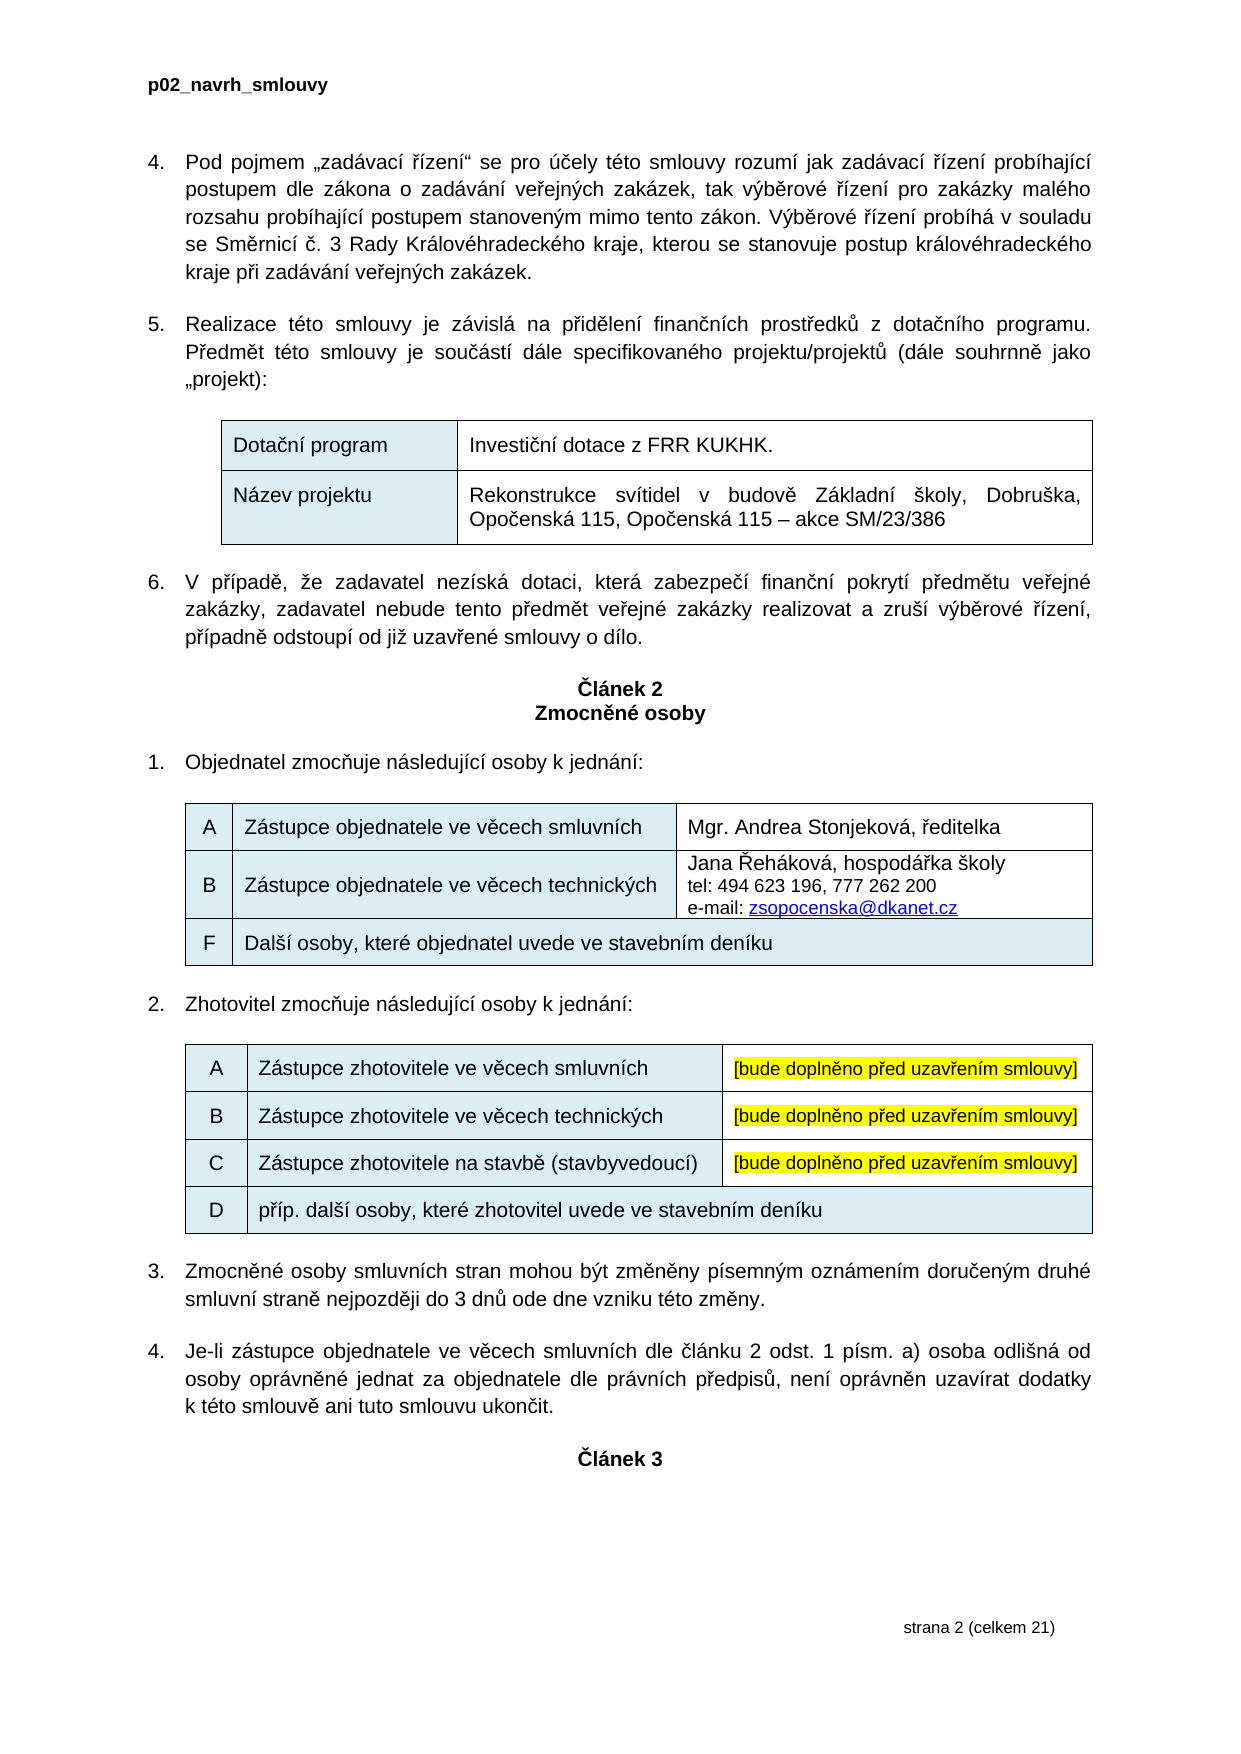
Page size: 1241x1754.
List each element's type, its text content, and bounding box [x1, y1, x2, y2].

table_header A [186, 1045, 247, 1091]
table_cell D [186, 1187, 247, 1233]
table_cell Rekonstrukce svítidel v budově Základní školy, Dobruška, Opočenská 115, Opočenská 115 – akce SM/23/386 [458, 471, 1092, 544]
table_cell příp. další osoby, které zhotovitel uvede ve stavebním deníku [248, 1187, 1092, 1233]
table_cell F [186, 919, 232, 965]
table_cell [bude doplněno před uzavřením smlouvy] [723, 1092, 1092, 1138]
table_header Investiční dotace z FRR KUKHK. [458, 421, 1092, 470]
table_cell Zástupce zhotovitele na stavbě (stavbyvedoucí) [248, 1140, 722, 1186]
table_cell Jana Řeháková, hospodářka školy tel: 494 623 196, 777 262 200 e-mail: zsopocenska@dkanet.cz [677, 851, 1092, 918]
list Pod pojmem „zadávací řízení“ se pro účely této smlouvy rozumí jak zadávací řízení probíhající postupem dle zákona o zadávání veřejných zakázek, tak výběrové řízení pro zakázky malého rozsahu probíhající postupem stanoveným mimo tento zákon. Výběrové řízení probíhá v souladu se Směrnicí č. 3 Rady Královéhradeckého kraje, kterou se stanovuje postup královéhradeckého kraje při zadávání veřejných zakázek. [148, 150, 1092, 284]
table_header [bude doplněno před uzavřením smlouvy] [723, 1045, 1092, 1091]
list V případě, že zadavatel nezíská dotaci, která zabezpečí finanční pokrytí předmětu veřejné zakázky, zadavatel nebude tento předmět veřejné zakázky realizovat a zruší výběrové řízení, případně odstoupí od již uzavřené smlouvy o dílo. [148, 570, 1092, 649]
table_header Zástupce objednatele ve věcech smluvních [233, 804, 676, 850]
list Zmocněné osoby smluvních stran mohou být změněny písemným oznámením doručeným druhé smluvní straně nejpozději do 3 dnů ode dne vzniku této změny. [148, 1259, 1092, 1311]
table_cell C [186, 1140, 247, 1186]
table_header Dotační program [222, 421, 457, 470]
table_header Mgr. Andrea Stonjeková, ředitelka [677, 804, 1092, 850]
table_cell Zástupce objednatele ve věcech technických [233, 851, 676, 918]
list Realizace této smlouvy je závislá na přidělení finančních prostředků z dotačního programu. Předmět této smlouvy je součástí dále specifikovaného projektu/projektů (dále souhrnně jako „projekt): [148, 312, 1092, 391]
table_cell Název projektu [222, 471, 457, 544]
table_header A [186, 804, 232, 850]
text Článek 2 [148, 677, 1092, 701]
list Je-li zástupce objednatele ve věcech smluvních dle článku 2 odst. 1 písm. a) osoba odlišná od osoby oprávněné jednat za objednatele dle právních předpisů, není oprávněn uzavírat dodatky k této smlouvě ani tuto smlouvu ukončit. [148, 1339, 1092, 1418]
table_cell B [186, 1092, 247, 1138]
list Zhotovitel zmocňuje následující osoby k jednání: [148, 991, 1092, 1015]
text Článek 3 [148, 1447, 1092, 1471]
table_cell B [186, 851, 232, 918]
table_header Zástupce zhotovitele ve věcech smluvních [248, 1045, 722, 1091]
table_cell Zástupce zhotovitele ve věcech technických [248, 1092, 722, 1138]
list Objednatel zmocňuje následující osoby k jednání: [148, 750, 1092, 774]
table_cell [bude doplněno před uzavřením smlouvy] [723, 1140, 1092, 1186]
subtitle Zmocněné osoby [148, 701, 1092, 725]
table_cell Další osoby, které objednatel uvede ve stavebním deníku [233, 919, 1092, 965]
